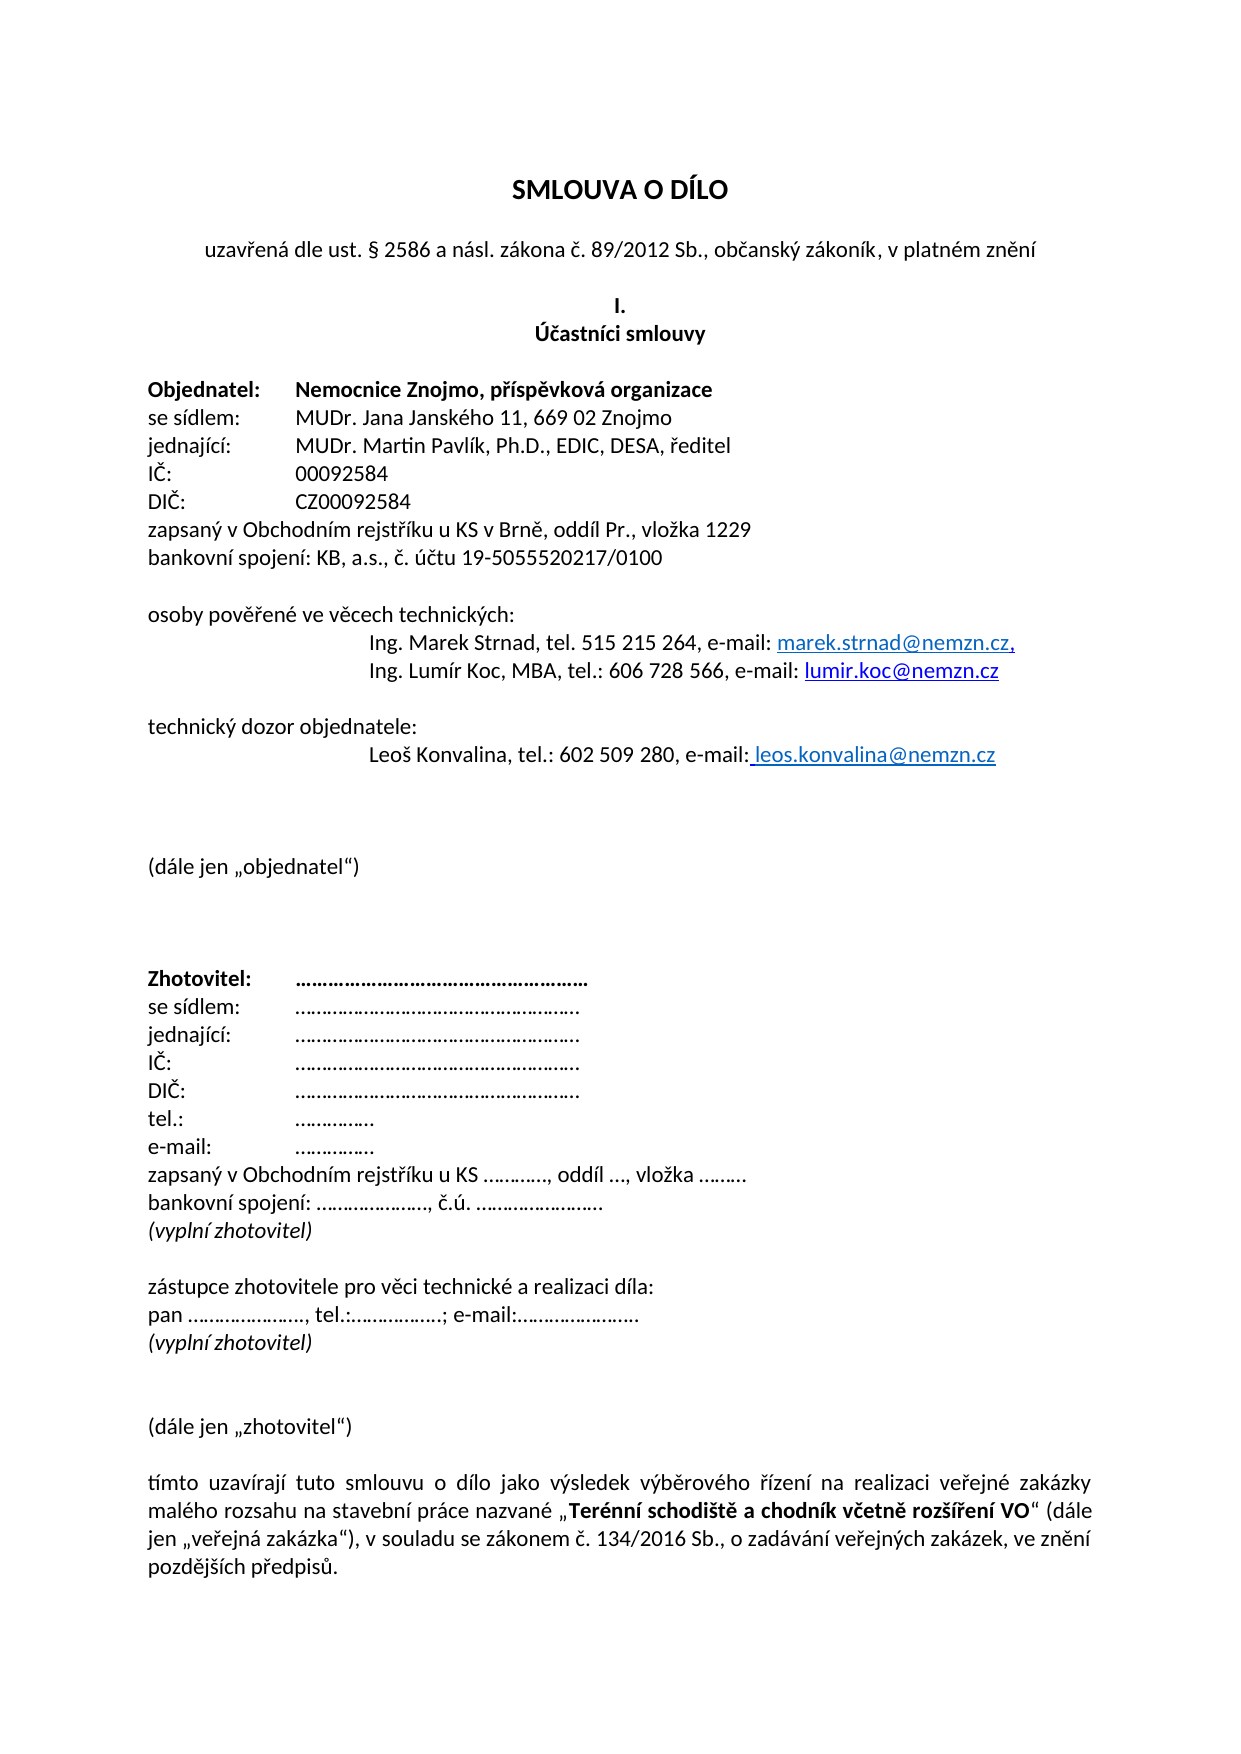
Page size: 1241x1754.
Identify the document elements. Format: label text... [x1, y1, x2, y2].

text DIČ: CZ00092584 zapsaný v Obchodním rejstříku u KS v Brně, oddíl Pr., vložka 1229 [148, 487, 1092, 543]
text osoby pověřené ve věcech technických: [148, 600, 1092, 628]
text bankovní spojení: …………………, č.ú. …………………… [148, 1188, 1092, 1216]
text bankovní spojení: KB, a.s., č. účtu 19-5055520217/0100 [148, 543, 1092, 600]
text Zhotovitel: ……………………………………………… [148, 964, 1092, 992]
text (vyplní zhotovitel) [148, 1216, 1092, 1244]
text SMLOUVA O DÍLO [148, 171, 1092, 207]
text DIČ: ……………………………………………… tel.: …………… [148, 1076, 1092, 1132]
text zapsaný v Obchodním rejstříku u KS …………, oddíl …, vložka ……… [148, 1160, 1092, 1188]
text (dále jen „zhotovitel“) [148, 1412, 1092, 1440]
text jednající: MUDr. Martin Pavlík, Ph.D., EDIC, DESA, ředitel IČ: 00092584 [148, 431, 1092, 487]
text uzavřená dle ust. § násl. zákona č. 89/2012 Sb., občanský zákoník, v platném znění [148, 235, 1092, 263]
text Objednatel: Nemocnice Znojmo, příspěvková organizace se sídlem: MUDr. Jana Janského 11, 669 02 Znojmo [148, 347, 1092, 431]
text tímto uzavírají tuto smlouvu o dílo jako výsledek výběrového řízení na realizaci veřejné zakázky malého rozsahu na stavební práce nazvané „Terénní schodiště a chodník včetně rozšíření VO“ (dále jen „veřejná zakázka“), v souladu se zákonem č. 134/2016 Sb., o zadávání veřejných zakázek, ve znění pozdějších předpisů. [148, 1468, 1092, 1581]
text se sídlem: ……………………………………………… [148, 992, 1092, 1020]
text Ing. Lumír Koc, MBA, tel.: 606 728 566, e-mail: lumir.koc@nemzn.cz [295, 656, 1092, 684]
text (vyplní zhotovitel) [148, 1328, 1092, 1356]
text (dále jen „objednatel“) [148, 852, 1092, 880]
text technický dozor objednatele: [148, 712, 1092, 740]
text e-mail: …………… [148, 1132, 1092, 1160]
text Leoš Konvalina, tel.: 602 509 280, e-mail: leos.konvalina@nemzn.cz [369, 740, 1092, 768]
text zástupce zhotovitele pro věci technické a realizaci díla: [148, 1272, 1092, 1300]
text pan …………………., tel.:……………..; e-mail:………………….. [148, 1300, 1092, 1328]
text Ing. Marek Strnad, tel. 515 215 264, e-mail: marek.strnad@nemzn.cz, [295, 628, 1092, 656]
text I. Účastníci smlouvy [148, 263, 1092, 347]
text jednající: ……………………………………………… IČ: ……………………………………………… [148, 1020, 1092, 1076]
